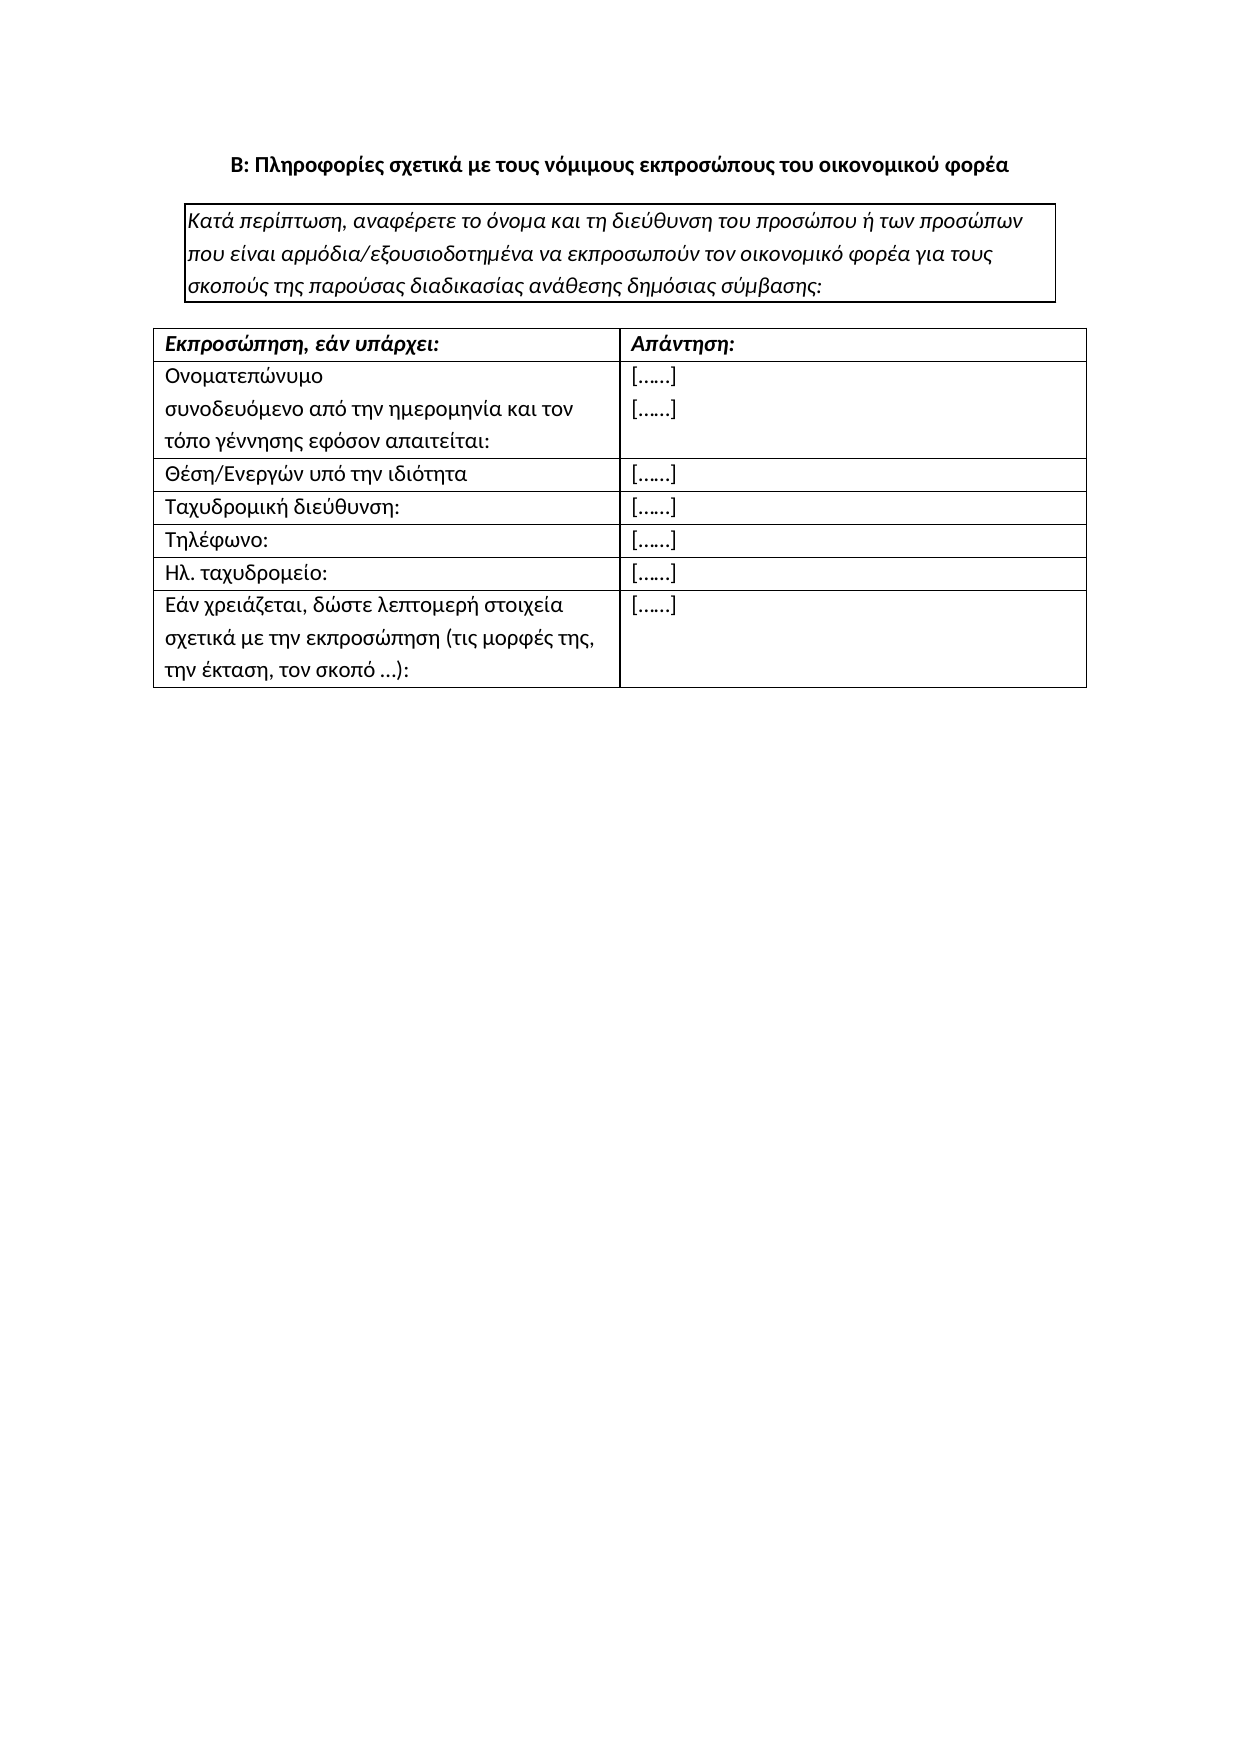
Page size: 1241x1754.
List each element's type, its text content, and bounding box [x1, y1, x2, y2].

table_header Εκπροσώπηση, εάν υπάρχει: [154, 329, 619, 361]
table_cell Ταχυδρομική διεύθυνση: [154, 492, 619, 524]
table_cell [……] [621, 525, 1086, 557]
text Β: Πληροφορίες σχετικά με τους νόμιμους εκπροσώπους του οικονομικού φορέα [187, 150, 1053, 178]
table_cell [……] [621, 558, 1086, 589]
table_cell [……] [621, 591, 1086, 687]
table_cell Εάν χρειάζεται, δώστε λεπτομερή στοιχεία σχετικά με την εκπροσώπηση (τις μορφές της, την έκταση, τον σκοπό …): [154, 591, 619, 687]
table_cell [……] [……] [621, 362, 1086, 458]
table_cell Ηλ. ταχυδρομείο: [154, 558, 619, 589]
text Κατά περίπτωση, αναφέρετε το όνομα και τη διεύθυνση του προσώπου ή των προσώπων που είναι αρμόδια/εξουσιοδοτημένα να εκπροσωπούν τον οικονομικό φορέα για τους σκοπούς της παρούσας διαδικασίας ανάθεσης δημόσιας σύμβασης: [186, 205, 1055, 301]
table_cell Τηλέφωνο: [154, 525, 619, 557]
table_cell Θέση/Ενεργών υπό την ιδιότητα [154, 459, 619, 491]
table_cell [……] [621, 492, 1086, 524]
table_cell Ονοματεπώνυμο συνοδευόμενο από την ημερομηνία και τον τόπο γέννησης εφόσον απαιτείται: [154, 362, 619, 458]
table_header Απάντηση: [621, 329, 1086, 361]
table_cell [……] [621, 459, 1086, 491]
